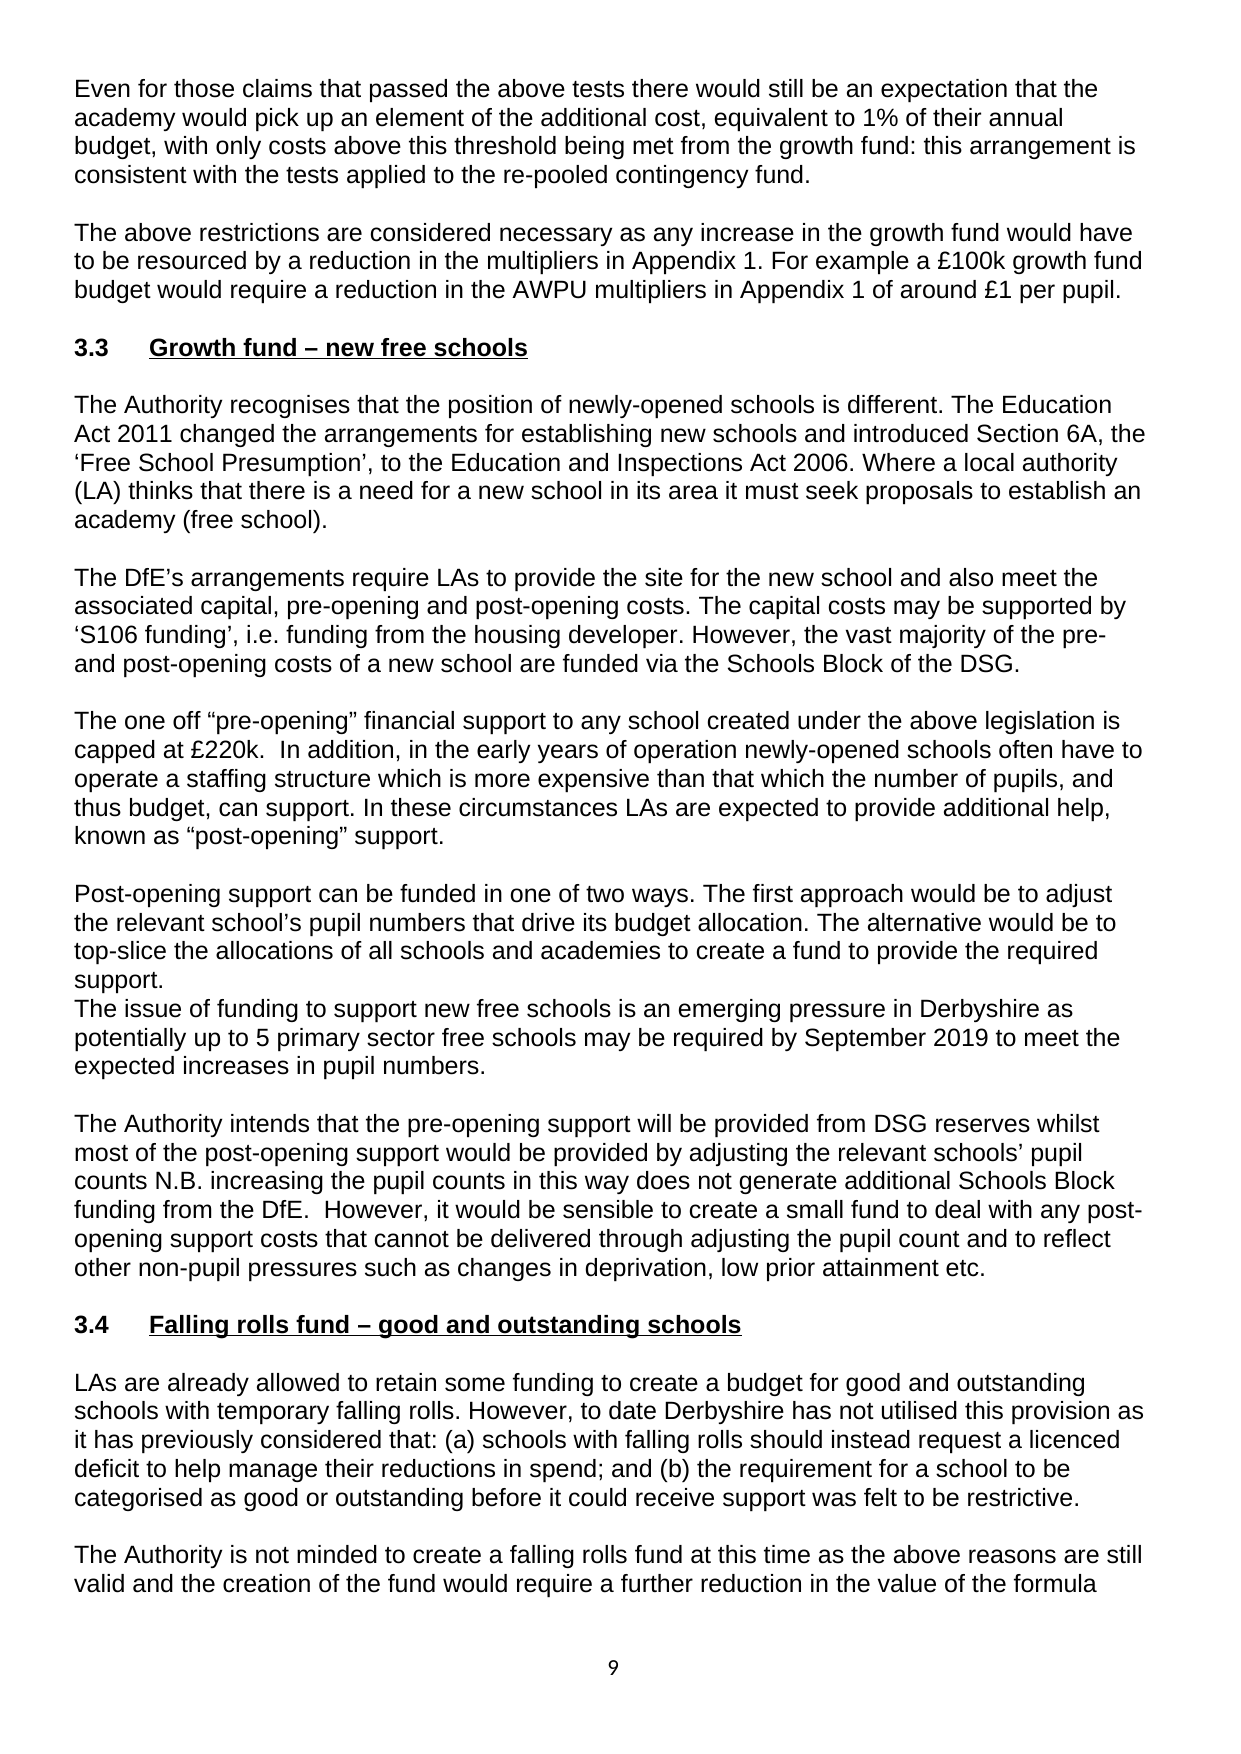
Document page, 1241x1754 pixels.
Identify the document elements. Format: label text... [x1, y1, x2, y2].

text Post-opening support can be funded in one of two ways. The first approach would be to adjust the relevant school’s pupil numbers that drive its budget allocation. The alternative would be to top-slice the allocations of all schools and academies to create a fund to provide the required support. [74, 879, 1152, 994]
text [74, 1540, 1152, 1598]
text The Authority intends that the pre-opening support will be provided from DSG reserves whilst most of the post-opening support would be provided by adjusting the relevant schools’ pupil counts N.B. increasing the pupil counts in this way does not generate additional Schools Block funding from the DfE. However, it would be sensible to create a small fund to deal with any post-opening support costs that cannot be delivered through adjusting the pupil count and to reflect other non-pupil pressures such as changes in deprivation, low prior attainment etc. [74, 1109, 1152, 1281]
text The DfE’s arrangements require LAs to provide the site for the new school and also meet the associated capital, pre-opening and post-opening costs. The capital costs may be supported by ‘S106 funding’, i.e. funding from the housing developer. However, the vast majority of the pre- and post-opening costs of a new school are funded via the Schools Block of the DSG. [74, 563, 1152, 678]
text 3.4 Falling rolls fund – good and outstanding schools [74, 1310, 1152, 1339]
text LAs are already allowed to retain some funding to create a budget for good and outstanding schools with temporary falling rolls. However, to date Derbyshire has not utilised this provision as it has previously considered that: (a) schools with falling rolls should instead request a licenced deficit to help manage their reductions in spend; and (b) the requirement for a school to be categorised as good or outstanding before it could receive support was felt to be restrictive. [74, 1368, 1152, 1511]
text The one off “pre-opening” financial support to any school created under the above legislation is capped at £220k. In addition, in the early years of operation newly-opened schools often have to operate a staffing structure which is more expensive than that which the number of pupils, and thus budget, can support. In these circumstances LAs are expected to provide additional help, known as “post-opening” support. [74, 706, 1152, 850]
text The above restrictions are considered necessary as any increase in the growth fund would have to be resourced by a reduction in the multipliers in Appendix 1. For example a £100k growth fund budget would require a reduction in the AWPU multipliers in Appendix 1 of around £1 per pupil. [74, 218, 1152, 304]
text Even for those claims that passed the above tests there would still be an expectation that the academy would pick up an element of the additional cost, equivalent to 1% of their annual budget, with only costs above this threshold being met from the growth fund: this arrangement is consistent with the tests applied to the re-pooled contingency fund. [74, 74, 1152, 189]
text The issue of funding to support new free schools is an emerging pressure in Derbyshire as potentially up to 5 primary sector free schools may be required by September 2019 to meet the expected increases in pupil numbers. [74, 994, 1152, 1080]
text The Authority recognises that the position of newly-opened schools is different. The Education Act 2011 changed the arrangements for establishing new schools and introduced Section 6A, the ‘Free School Presumption’, to the Education and Inspections Act 2006. Where a local authority (LA) thinks that there is a need for a new school in its area it must seek proposals to establish an academy (free school). [74, 390, 1152, 534]
text 3.3 Growth fund – new free schools [74, 333, 1152, 361]
